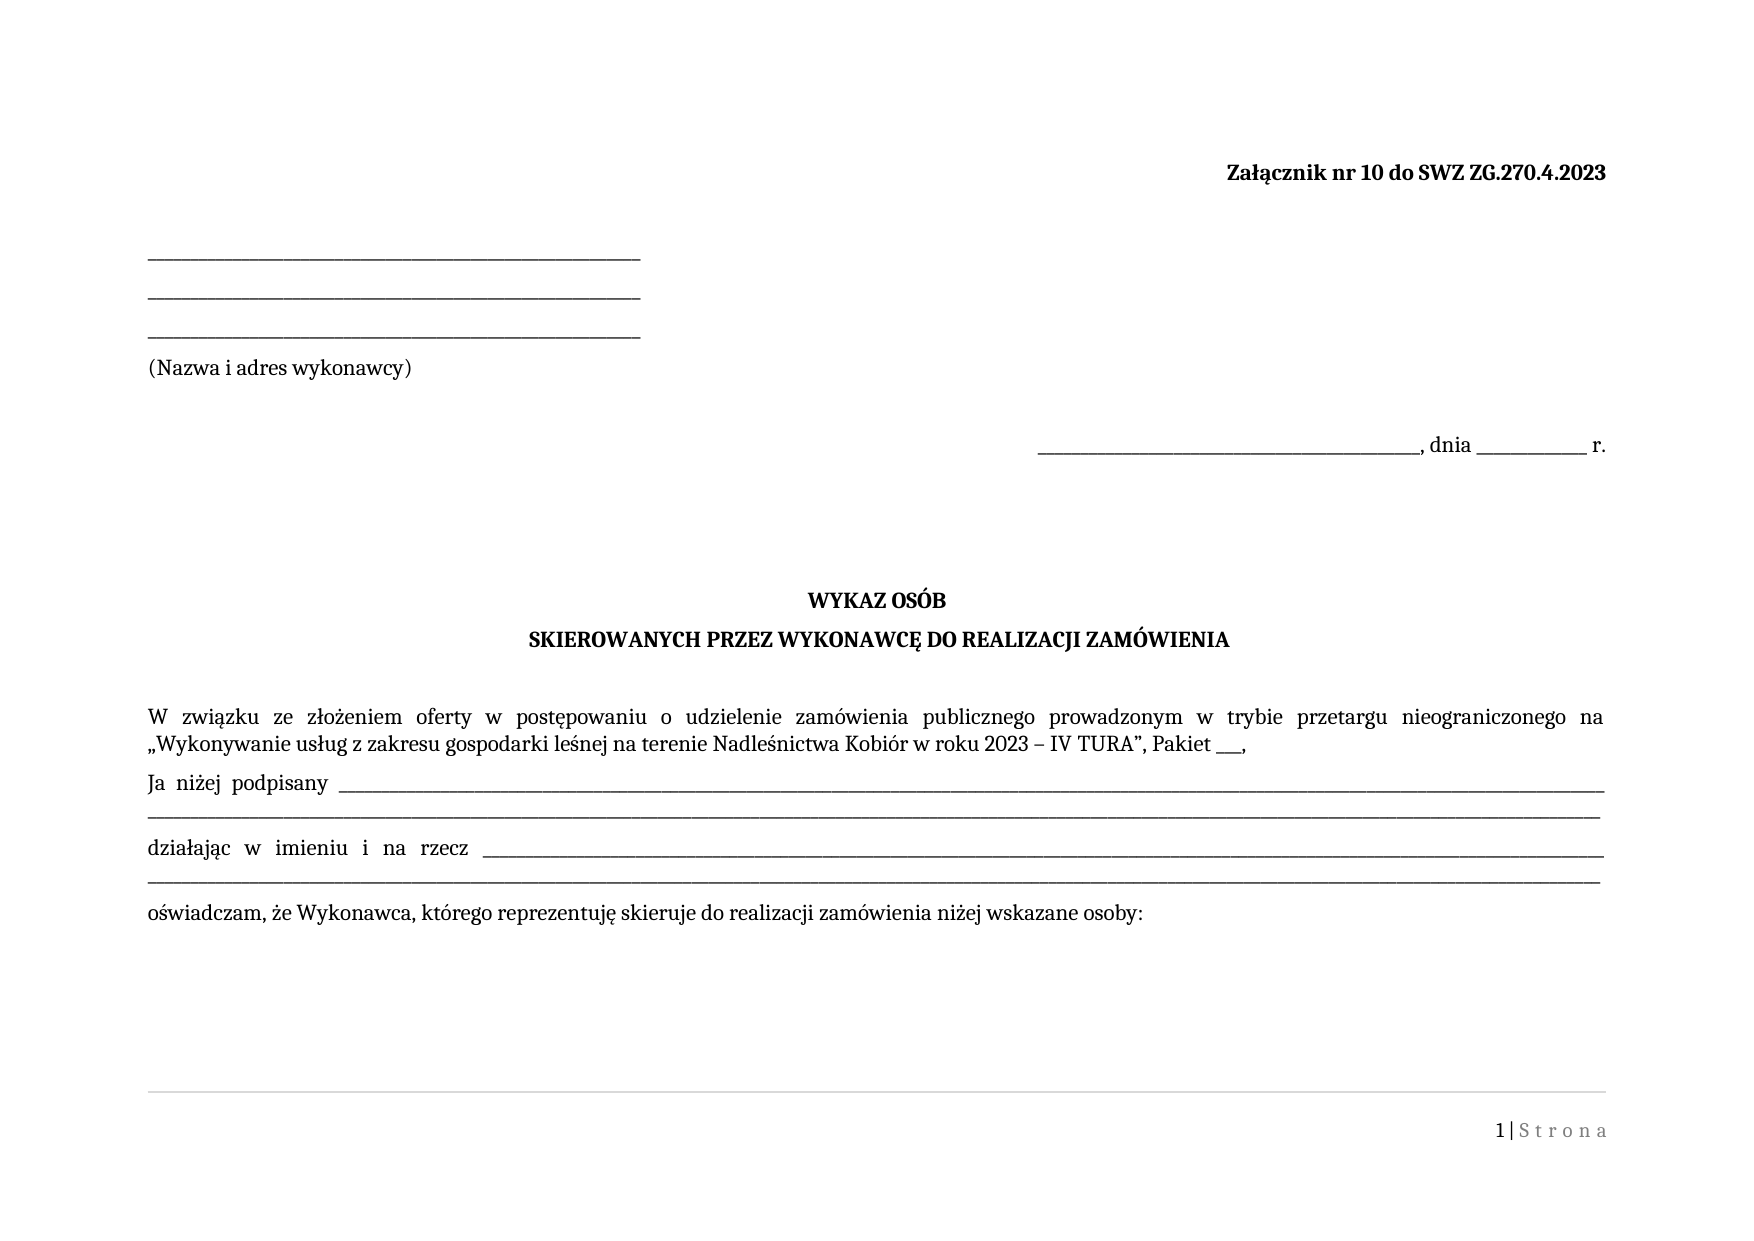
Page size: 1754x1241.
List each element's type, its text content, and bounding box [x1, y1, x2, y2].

text WYKAZ OSÓB [148, 587, 1606, 614]
text działając w imieniu i na rzecz ____________________________________________________________________________________________________________________________________ ___________________________________________________________________________________________________________________________________________________________________________ [148, 834, 1606, 887]
text oświadczam, że Wykonawca, którego reprezentuję skieruje do realizacji zamówienia niżej wskazane osoby: [148, 900, 1606, 926]
text Załącznik nr 10 do SWZ ZG.270.4.2023 [148, 160, 1606, 186]
text _____________________________________________, dnia _____________ r. [148, 432, 1606, 458]
text SKIEROWANYCH PRZEZ WYKONAWCĘ DO REALIZACJI ZAMÓWIENIA [148, 626, 1606, 653]
text Ja niżej podpisany _____________________________________________________________________________________________________________________________________________________ ___________________________________________________________________________________________________________________________________________________________________________ [148, 769, 1606, 822]
text __________________________________________________________ [148, 277, 1606, 303]
text __________________________________________________________ [148, 316, 1606, 342]
text (Nazwa i adres wykonawcy) [148, 354, 1606, 381]
text __________________________________________________________ [148, 238, 1606, 264]
text W związku ze złożeniem oferty w postępowaniu o udzielenie zamówienia publicznego prowadzonym w trybie przetargu nieograniczonego na „Wykonywanie usług z zakresu gospodarki leśnej na terenie Nadleśnictwa Kobiór w roku 2023 – IV TURA”, Pakiet ___, [148, 704, 1606, 757]
